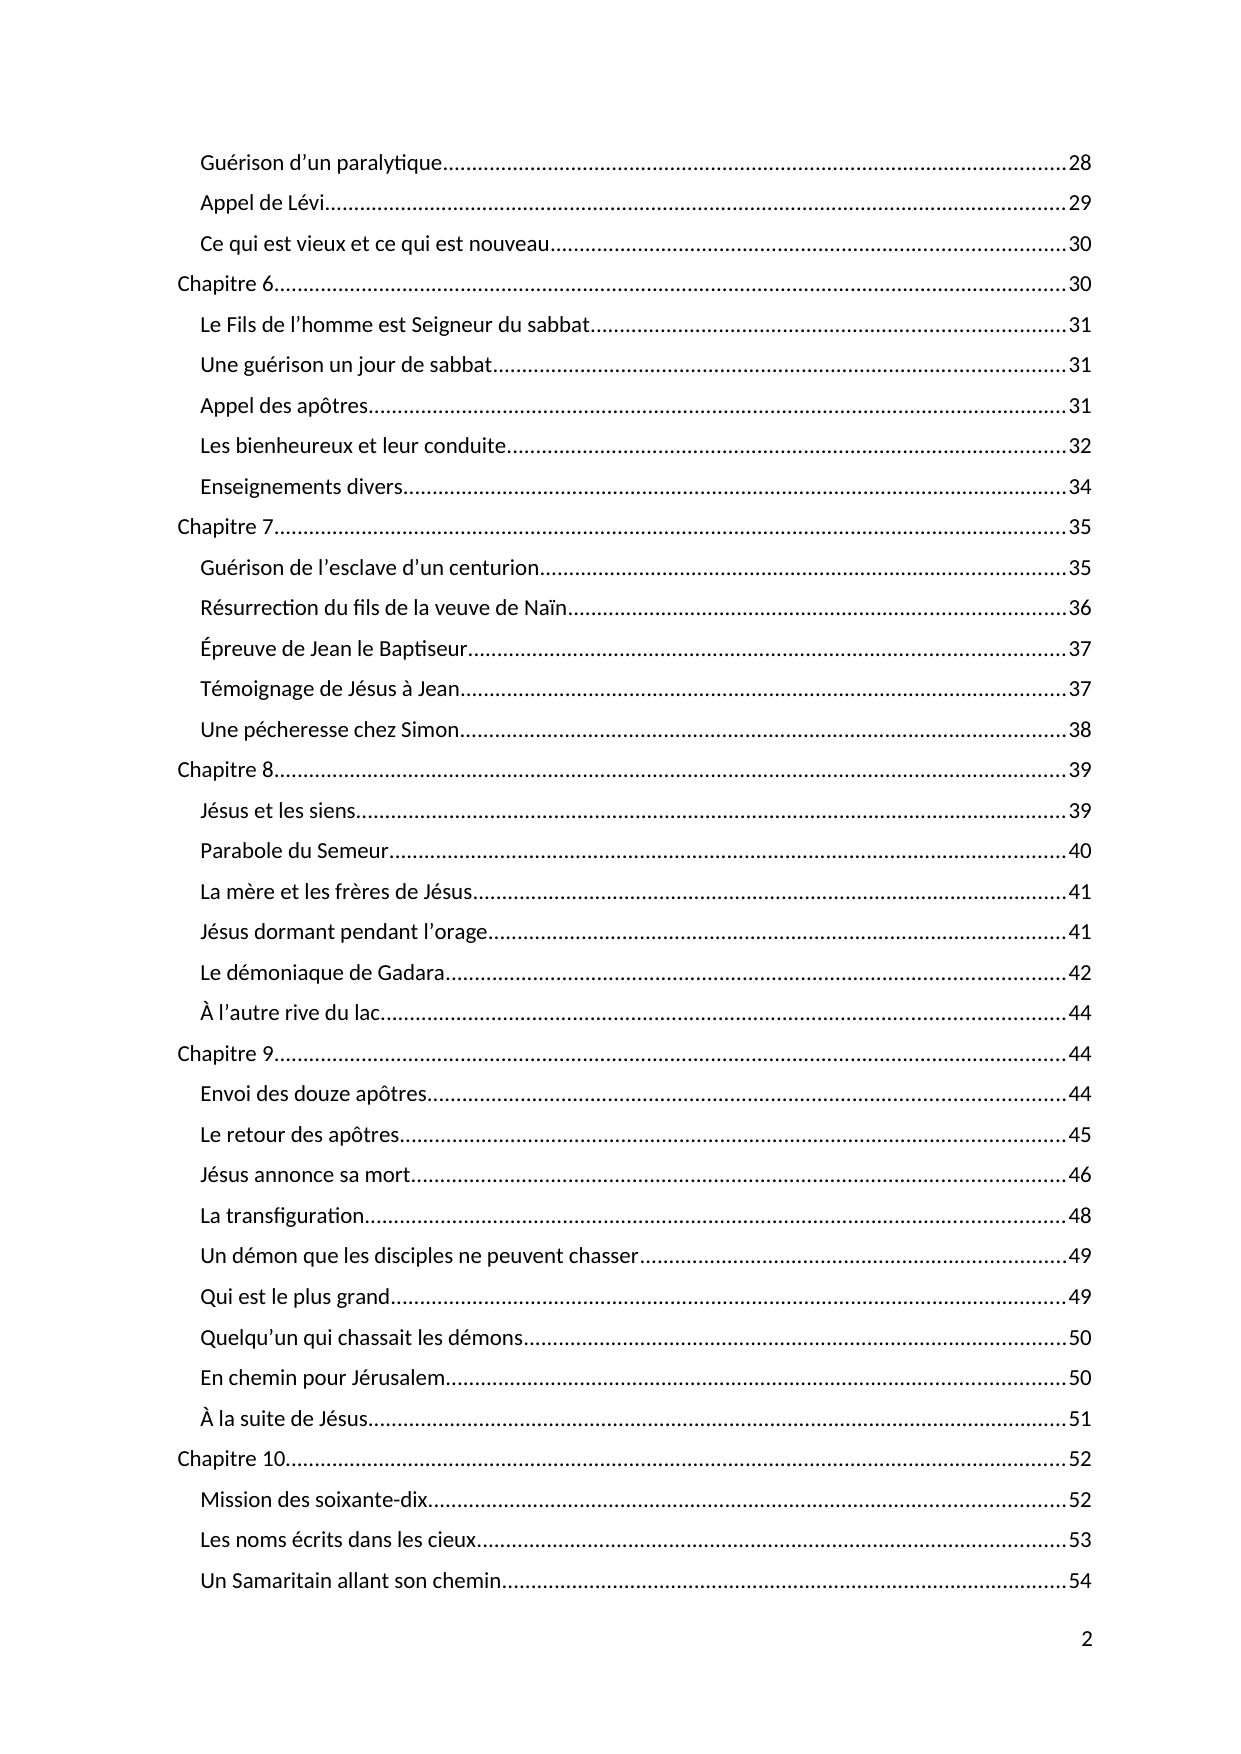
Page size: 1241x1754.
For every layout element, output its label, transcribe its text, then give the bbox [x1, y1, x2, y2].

text Qui est le plus grand 49 [171, 1282, 1093, 1310]
text Chapitre 9 44 [148, 1039, 1093, 1067]
text Le démoniaque de Gadara 42 [171, 958, 1093, 986]
text Les bienheureux et leur conduite 32 [171, 431, 1093, 459]
text Jésus et les siens 39 [171, 796, 1093, 824]
text À l’autre rive du lac 44 [171, 998, 1093, 1027]
text Résurrection du fils de la veuve de Naïn 36 [171, 593, 1093, 621]
text Témoignage de Jésus à Jean 37 [171, 674, 1093, 702]
text Appel des apôtres 31 [171, 391, 1093, 419]
text Un Samaritain allant son chemin 54 [171, 1566, 1093, 1594]
text Le retour des apôtres 45 [171, 1120, 1093, 1148]
text Quelqu’un qui chassait les démons 50 [171, 1323, 1093, 1351]
text Épreuve de Jean le Baptiseur 37 [171, 634, 1093, 662]
text Parabole du Semeur 40 [171, 836, 1093, 864]
text Jésus dormant pendant l’orage 41 [171, 917, 1093, 946]
text Un démon que les disciples ne peuvent chasser 49 [171, 1242, 1093, 1270]
text Chapitre 6 30 [148, 269, 1093, 297]
text Guérison de l’esclave d’un centurion 35 [171, 553, 1093, 581]
text Chapitre 10 52 [148, 1444, 1093, 1472]
text La transfiguration 48 [171, 1201, 1093, 1229]
text Appel de Lévi 29 [171, 188, 1093, 216]
text Mission des soixante-dix 52 [171, 1485, 1093, 1513]
text Guérison d’un paralytique 28 [171, 148, 1093, 176]
text Le Fils de l’homme est Seigneur du sabbat 31 [171, 310, 1093, 338]
text Les noms écrits dans les cieux 53 [171, 1525, 1093, 1553]
text Envoi des douze apôtres 44 [171, 1079, 1093, 1108]
text Jésus annonce sa mort 46 [171, 1161, 1093, 1189]
text À la suite de Jésus 51 [171, 1404, 1093, 1432]
text Chapitre 8 39 [148, 755, 1093, 783]
text Une guérison un jour de sabbat 31 [171, 350, 1093, 378]
text Chapitre 7 35 [148, 512, 1093, 540]
text Enseignements divers 34 [171, 472, 1093, 500]
text En chemin pour Jérusalem 50 [171, 1363, 1093, 1391]
text Ce qui est vieux et ce qui est nouveau 30 [171, 229, 1093, 257]
text La mère et les frères de Jésus 41 [171, 877, 1093, 905]
text Une pécheresse chez Simon 38 [171, 715, 1093, 743]
